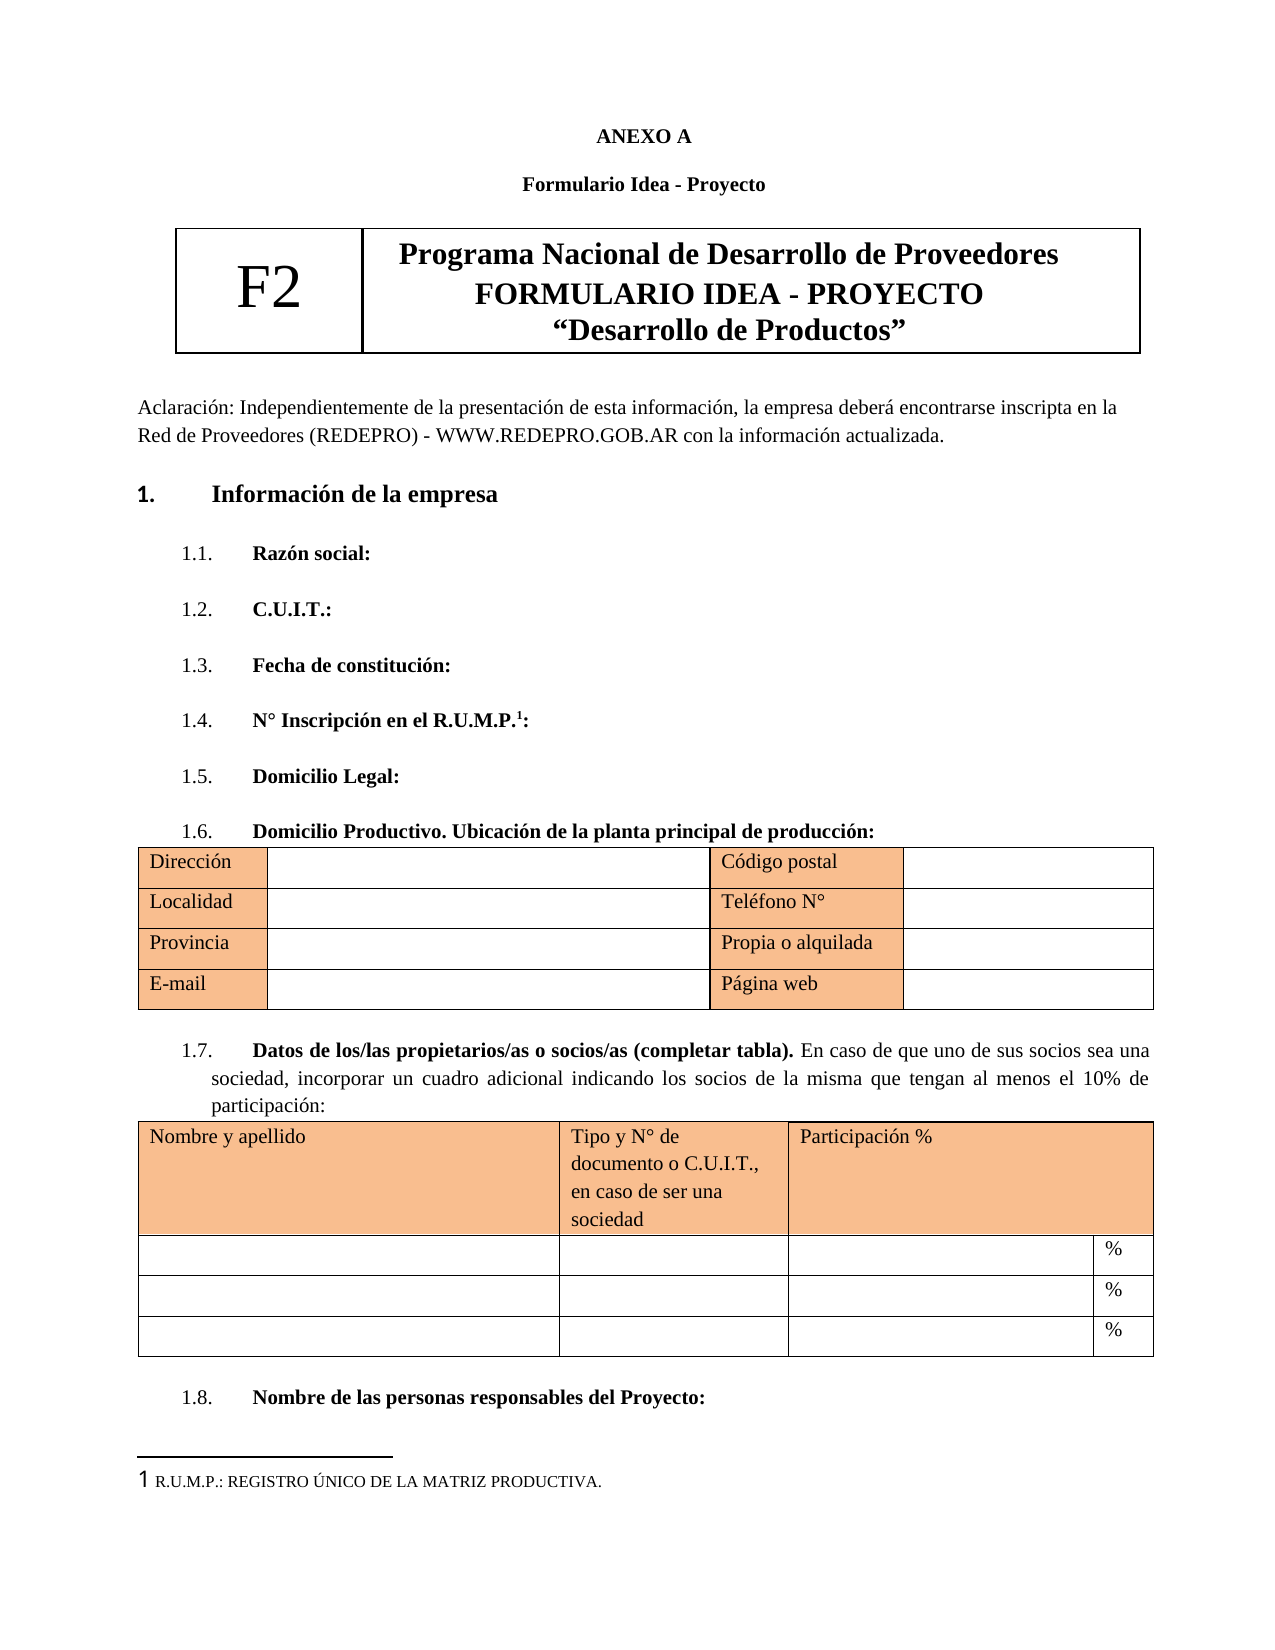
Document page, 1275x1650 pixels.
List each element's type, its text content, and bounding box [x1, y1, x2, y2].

table_header Código postal [711, 848, 903, 888]
list Datos de los/las propietarios/as o socios/as (completar tabla). En caso de que uno de sus socios sea una sociedad, incorporar un cuadro adicional indicando los socios de la misma que tengan al menos el 10% de participación: [181, 1038, 1150, 1117]
table_header [268, 848, 709, 888]
text ANEXO A [137, 124, 1150, 148]
list Fecha de constitución: [181, 652, 1150, 677]
list N° Inscripción en el R.U.M.P.: [181, 708, 1150, 732]
list Razón social: [181, 541, 1150, 565]
text Aclaración: Independientemente de la presentación de esta información, la empresa deberá encontrarse inscripta en la Red de Proveedores (REDEPRO) - WWW.REDEPRO.GOB.AR con la información actualizada. [137, 395, 1150, 447]
table_cell [904, 970, 1153, 1009]
table_cell Propia o alquilada [711, 929, 903, 969]
list C.U.I.T.: [181, 597, 1150, 621]
table_cell [139, 1276, 559, 1316]
table_cell Teléfono N° [711, 889, 903, 928]
table_cell Provincia [139, 929, 267, 969]
table_header Dirección [139, 848, 267, 888]
table_cell Página web [711, 970, 903, 1009]
table_cell [904, 929, 1153, 969]
table_cell [789, 1317, 1093, 1356]
text Formulario Idea - Proyecto [137, 172, 1150, 196]
table_header Participación % [789, 1123, 1153, 1234]
table_header [904, 848, 1153, 888]
list Domicilio Productivo. Ubicación de la planta principal de producción: [181, 819, 1150, 843]
table_cell [904, 889, 1153, 928]
table_cell [560, 1276, 788, 1316]
table_cell [560, 1236, 788, 1275]
table_cell [789, 1276, 1093, 1316]
table_cell [560, 1317, 788, 1356]
list Domicilio Legal: [181, 764, 1150, 788]
table_cell % [1094, 1317, 1153, 1356]
table_cell [268, 889, 709, 928]
table_cell % [1094, 1236, 1153, 1275]
list Información de la empresa [136, 478, 1150, 509]
table_cell % [1094, 1276, 1153, 1316]
table_cell [139, 1236, 559, 1275]
table_cell [139, 1317, 559, 1356]
list Nombre de las personas responsables del Proyecto: [181, 1385, 1150, 1409]
table_cell [268, 929, 709, 969]
table_cell Localidad [139, 889, 267, 928]
table_header Tipo y N° de documento o C.U.I.T., en caso de ser una sociedad [560, 1122, 788, 1234]
table_cell [268, 970, 709, 1009]
table_header Nombre y apellido [139, 1122, 559, 1234]
table_cell [789, 1236, 1093, 1275]
table_cell E-mail [139, 970, 267, 1009]
